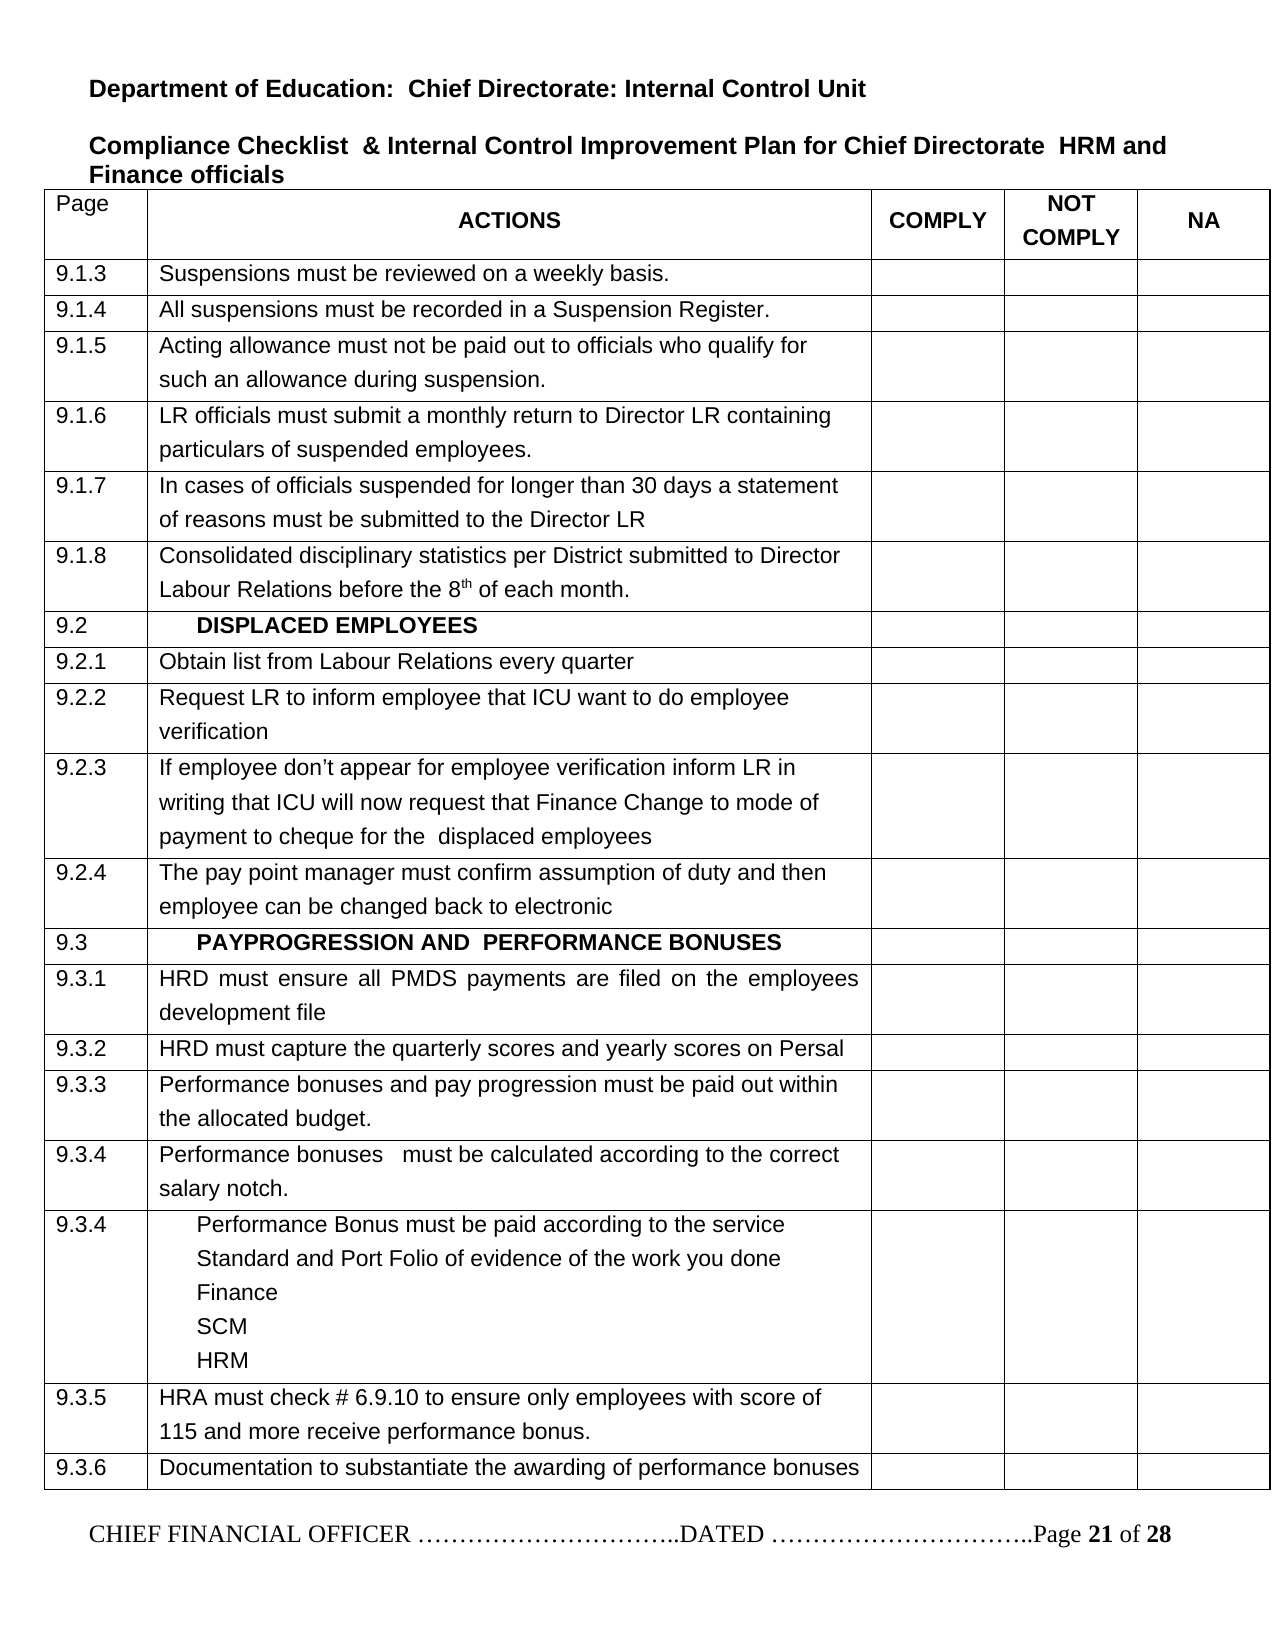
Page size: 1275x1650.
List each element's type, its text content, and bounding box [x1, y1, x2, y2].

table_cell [148, 1454, 871, 1488]
table_header NA [1138, 190, 1269, 259]
table_cell [1138, 1141, 1269, 1210]
table_cell 9.2 [45, 612, 147, 647]
table_cell 9.3.3 [45, 1071, 147, 1140]
table_cell [1005, 612, 1137, 647]
table_cell [1005, 754, 1137, 857]
table_cell Consolidated disciplinary statistics per District submitted to Director Labour Relations before the 8th of each month. [148, 542, 871, 611]
table_cell [872, 402, 1004, 471]
table_header NOT COMPLY [1005, 190, 1137, 259]
table_cell [1005, 472, 1137, 541]
table_cell [872, 754, 1004, 857]
table_cell HRA must check # 6.9.10 to ensure only employees with score of 115 and more receive performance bonus. [148, 1384, 871, 1452]
table_cell Suspensions must be reviewed on a weekly basis. [148, 260, 871, 295]
table_cell [1138, 859, 1269, 928]
table_cell [1005, 859, 1137, 928]
table_cell [1005, 260, 1137, 295]
table_cell 9.1.7 [45, 472, 147, 541]
table_cell [1005, 296, 1137, 331]
table_cell [1138, 684, 1269, 753]
table_cell HRD must capture the quarterly scores and yearly scores on Persal [148, 1035, 871, 1069]
table_cell [1005, 1141, 1137, 1210]
table_cell [872, 684, 1004, 753]
table_cell [1005, 1454, 1137, 1488]
table_cell [1138, 1384, 1269, 1452]
table_cell 9.1.4 [45, 296, 147, 331]
table_cell [872, 965, 1004, 1034]
table_cell [1005, 965, 1137, 1034]
table_cell 9.3.4 [45, 1211, 147, 1382]
table_cell [1138, 402, 1269, 471]
table_cell Acting allowance must not be paid out to officials who qualify for such an allowance during suspension. [148, 332, 871, 401]
table_cell 9.1.6 [45, 402, 147, 471]
table_cell [1138, 612, 1269, 647]
table_cell [872, 1071, 1004, 1140]
table_cell 9.3.6 [45, 1454, 147, 1488]
table_cell 9.3.4 [45, 1141, 147, 1210]
table_cell [1138, 1035, 1269, 1069]
table_cell [1005, 684, 1137, 753]
table_cell [872, 1384, 1004, 1452]
table_cell Performance bonuses must be calculated according to the correct salary notch. [148, 1141, 871, 1210]
table_cell [1138, 754, 1269, 857]
table_cell [1138, 260, 1269, 295]
table_cell HRD must ensure all PMDS payments are filed on the employees development file [148, 965, 871, 1034]
table_cell [872, 1141, 1004, 1210]
table_cell [872, 296, 1004, 331]
table_cell [872, 332, 1004, 401]
table_cell [872, 1454, 1004, 1488]
table_cell 9.2.4 [45, 859, 147, 928]
table_cell [1005, 648, 1137, 683]
table_cell [1005, 402, 1137, 471]
table_cell [1005, 542, 1137, 611]
table_cell 9.1.5 [45, 332, 147, 401]
table_header COMPLY [872, 190, 1004, 259]
table_cell [1138, 1071, 1269, 1140]
table_header ACTIONS [148, 190, 871, 259]
table_cell [872, 612, 1004, 647]
table_cell [1138, 542, 1269, 611]
table_header Page [45, 190, 147, 259]
table_cell Obtain list from Labour Relations every quarter [148, 648, 871, 683]
table_cell [872, 542, 1004, 611]
table_cell [1138, 1454, 1269, 1488]
table_cell [1138, 472, 1269, 541]
table_cell [872, 1211, 1004, 1382]
table_cell [872, 260, 1004, 295]
table_cell [1138, 1211, 1269, 1382]
table_cell [1138, 332, 1269, 401]
table_cell All suspensions must be recorded in a Suspension Register. [148, 296, 871, 331]
table_cell [872, 1035, 1004, 1069]
table_cell LR officials must submit a monthly return to Director LR containing particulars of suspended employees. [148, 402, 871, 471]
table_cell DISPLACED EMPLOYEES [148, 612, 871, 647]
table_cell 9.1.8 [45, 542, 147, 611]
table_cell Performance Bonus must be paid according to the service Standard and Port Folio of evidence of the work you done Finance SCM HRM [148, 1211, 871, 1382]
table_cell [1138, 929, 1269, 963]
table_cell 9.2.3 [45, 754, 147, 857]
table_cell [872, 929, 1004, 963]
table_cell [1005, 1211, 1137, 1382]
table_cell The pay point manager must confirm assumption of duty and then employee can be changed back to electronic [148, 859, 871, 928]
table_cell 9.3.2 [45, 1035, 147, 1069]
table_cell [1005, 1071, 1137, 1140]
table_cell [1138, 965, 1269, 1034]
table_cell [1005, 1035, 1137, 1069]
table_cell [872, 472, 1004, 541]
table_cell Request LR to inform employee that ICU want to do employee verification [148, 684, 871, 753]
table_cell [1005, 1384, 1137, 1452]
table_cell [1138, 296, 1269, 331]
table_cell [872, 859, 1004, 928]
table_cell If employee don’t appear for employee verification inform LR in writing that ICU will now request that Finance Change to mode of payment to cheque for the displaced employees [148, 754, 871, 857]
table_cell 9.2.2 [45, 684, 147, 753]
table_cell 9.1.3 [45, 260, 147, 295]
table_cell Performance bonuses and pay progression must be paid out within the allocated budget. [148, 1071, 871, 1140]
table_cell [872, 648, 1004, 683]
table_cell [1138, 648, 1269, 683]
table_cell 9.2.1 [45, 648, 147, 683]
table_cell [1005, 332, 1137, 401]
table_cell PAYPROGRESSION AND PERFORMANCE BONUSES [148, 929, 871, 963]
table_cell 9.3 [45, 929, 147, 963]
table_cell 9.3.1 [45, 965, 147, 1034]
table_cell [1005, 929, 1137, 963]
table_cell In cases of officials suspended for longer than 30 days a statement of reasons must be submitted to the Director LR [148, 472, 871, 541]
table_cell 9.3.5 [45, 1384, 147, 1452]
